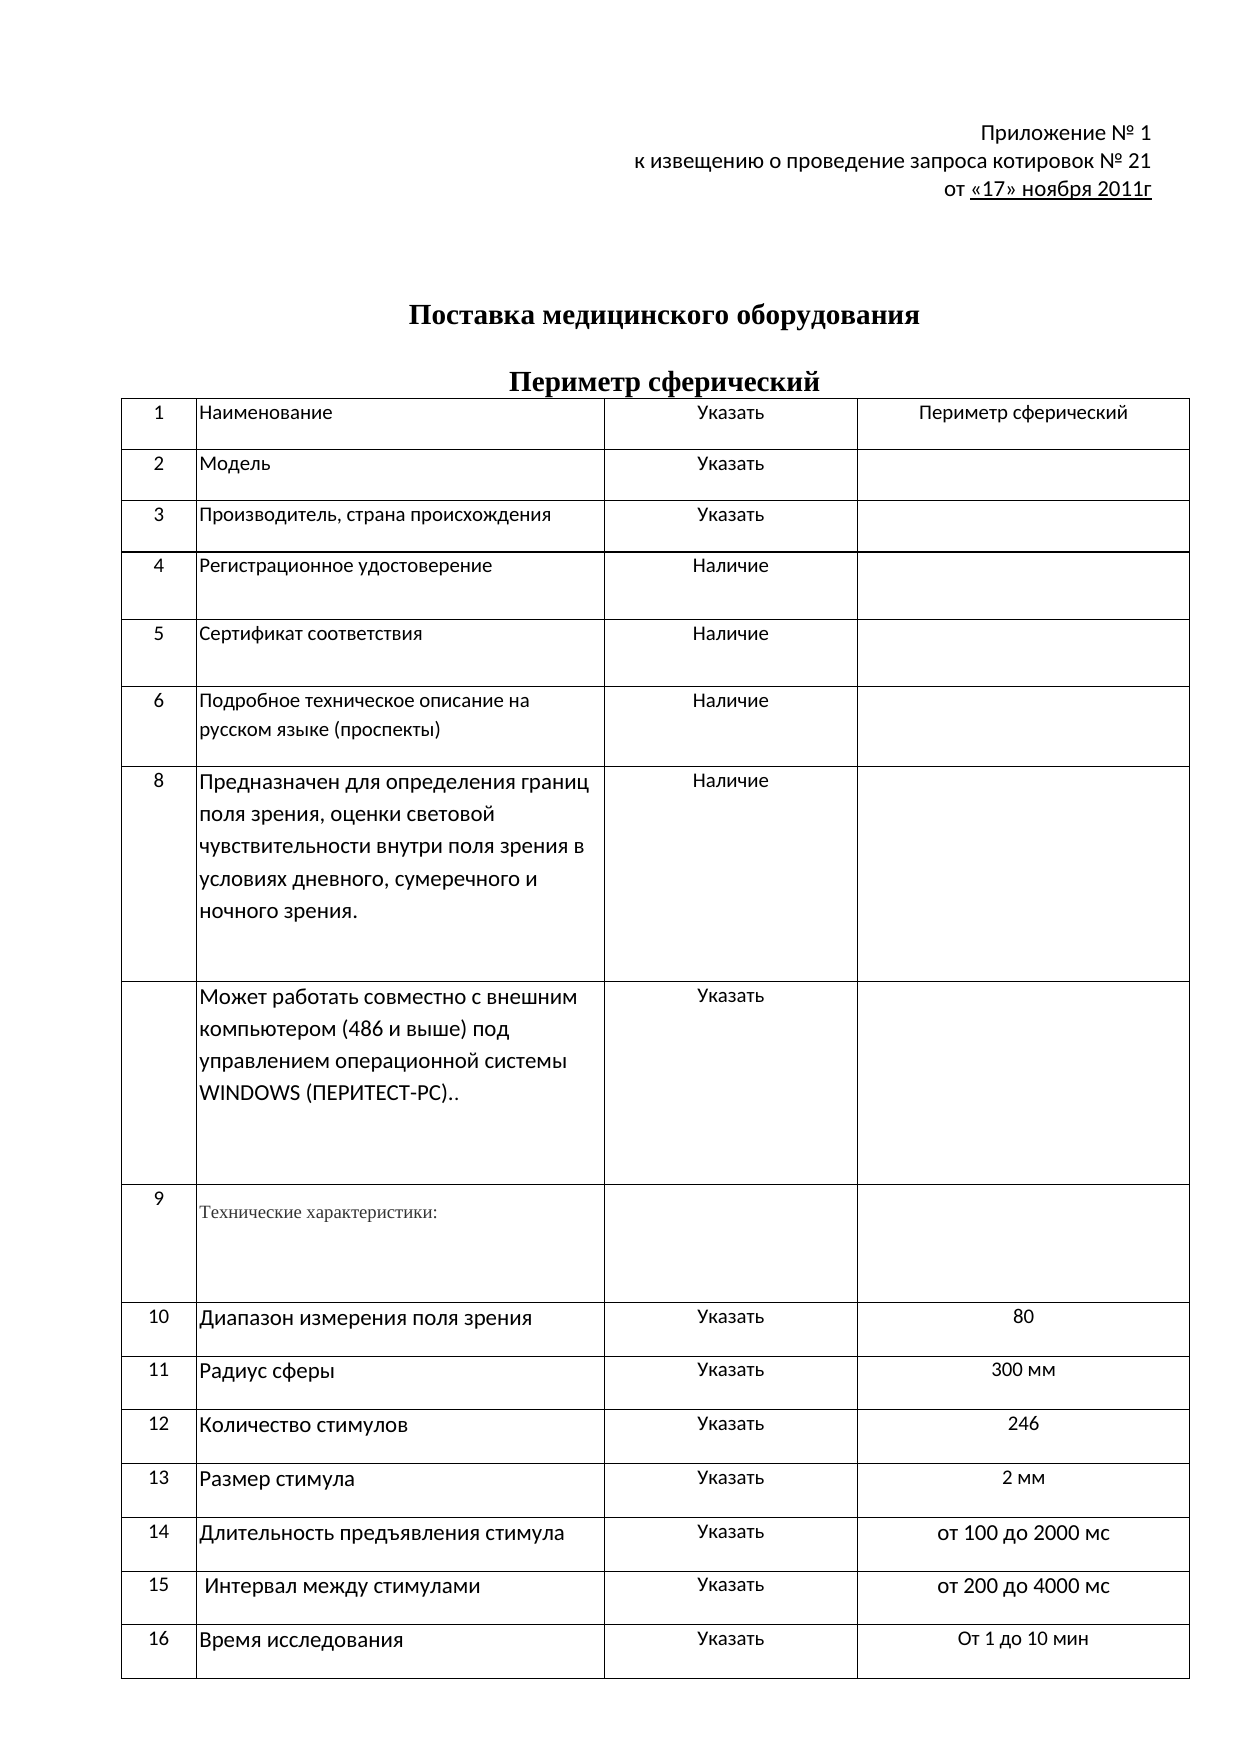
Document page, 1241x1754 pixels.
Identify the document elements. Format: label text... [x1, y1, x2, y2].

table_cell 2 мм [858, 1464, 1189, 1517]
table_cell [605, 1185, 857, 1302]
table_cell Подробное техническое описание на русском языке (проспекты) [197, 687, 604, 766]
table_cell От 1 до 10 мин [858, 1625, 1189, 1678]
table_cell [858, 553, 1189, 619]
table_cell Указать [605, 1572, 857, 1624]
table_cell 13 [122, 1464, 196, 1517]
table_header Периметр сферический [858, 399, 1189, 449]
table_cell Указать [605, 1303, 857, 1356]
table_cell Интервал между стимулами [197, 1572, 604, 1624]
text Поставка медицинского оборудования [177, 297, 1152, 331]
table_cell Указать [605, 1518, 857, 1571]
table_cell [858, 620, 1189, 686]
table_cell Сертификат соответствия [197, 620, 604, 686]
table_cell 15 [122, 1572, 196, 1624]
table_cell Указать [605, 450, 857, 500]
table_cell от 100 до 2000 мс [858, 1518, 1189, 1571]
text Приложение № 1 [177, 118, 1152, 146]
table_cell от 200 до 4000 мс [858, 1572, 1189, 1624]
table_cell 5 [122, 620, 196, 686]
table_cell Предназначен для определения границ поля зрения, оценки световой чувствительности внутри поля зрения в условиях дневного, сумеречного и ночного зрения. [197, 767, 604, 981]
table_cell 10 [122, 1303, 196, 1356]
text Периметр сферический [177, 364, 1152, 398]
table_cell Наличие [605, 687, 857, 766]
table_cell 2 [122, 450, 196, 500]
table_cell Указать [605, 501, 857, 551]
table_cell [858, 767, 1189, 981]
table_cell Указать [605, 982, 857, 1184]
table_cell Радиус сферы [197, 1357, 604, 1409]
table_cell 11 [122, 1357, 196, 1409]
table_header Наименование [197, 399, 604, 449]
table_cell Регистрационное удостоверение [197, 553, 604, 619]
table_cell Указать [605, 1625, 857, 1678]
table_cell 6 [122, 687, 196, 766]
table_cell 4 [122, 553, 196, 619]
table_cell Размер стимула [197, 1464, 604, 1517]
table_cell [858, 450, 1189, 500]
table_cell 9 [122, 1185, 196, 1302]
table_cell 14 [122, 1518, 196, 1571]
table_cell Модель [197, 450, 604, 500]
table_header 1 [122, 399, 196, 449]
table_cell Количество стимулов [197, 1410, 604, 1463]
table_cell [858, 687, 1189, 766]
text от «17» ноября 2011г [177, 174, 1152, 202]
table_cell Длительность предъявления стимула [197, 1518, 604, 1571]
table_cell Указать [605, 1464, 857, 1517]
table_cell Производитель, страна происхождения [197, 501, 604, 551]
table_cell [858, 1185, 1189, 1302]
table_cell Может работать совместно с внешним компьютером (486 и выше) под управлением операционной системы WINDOWS (ПЕРИТЕСТ-РС).. [197, 982, 604, 1184]
table_cell [858, 501, 1189, 551]
table_cell 8 [122, 767, 196, 981]
table_cell 246 [858, 1410, 1189, 1463]
table_cell 80 [858, 1303, 1189, 1356]
table_cell 300 мм [858, 1357, 1189, 1409]
table_cell 3 [122, 501, 196, 551]
table_cell Наличие [605, 553, 857, 619]
table_cell 16 [122, 1625, 196, 1678]
table_cell Наличие [605, 620, 857, 686]
table_cell Диапазон измерения поля зрения [197, 1303, 604, 1356]
table_cell Технические характеристики: [197, 1185, 604, 1302]
table_cell [122, 982, 196, 1184]
table_cell Указать [605, 1357, 857, 1409]
table_cell Время исследования [197, 1625, 604, 1678]
text к извещению о проведение запроса котировок № 21 [177, 146, 1152, 174]
table_cell 12 [122, 1410, 196, 1463]
table_header Указать [605, 399, 857, 449]
table_cell Наличие [605, 767, 857, 981]
table_cell Указать [605, 1410, 857, 1463]
table_cell [858, 982, 1189, 1184]
